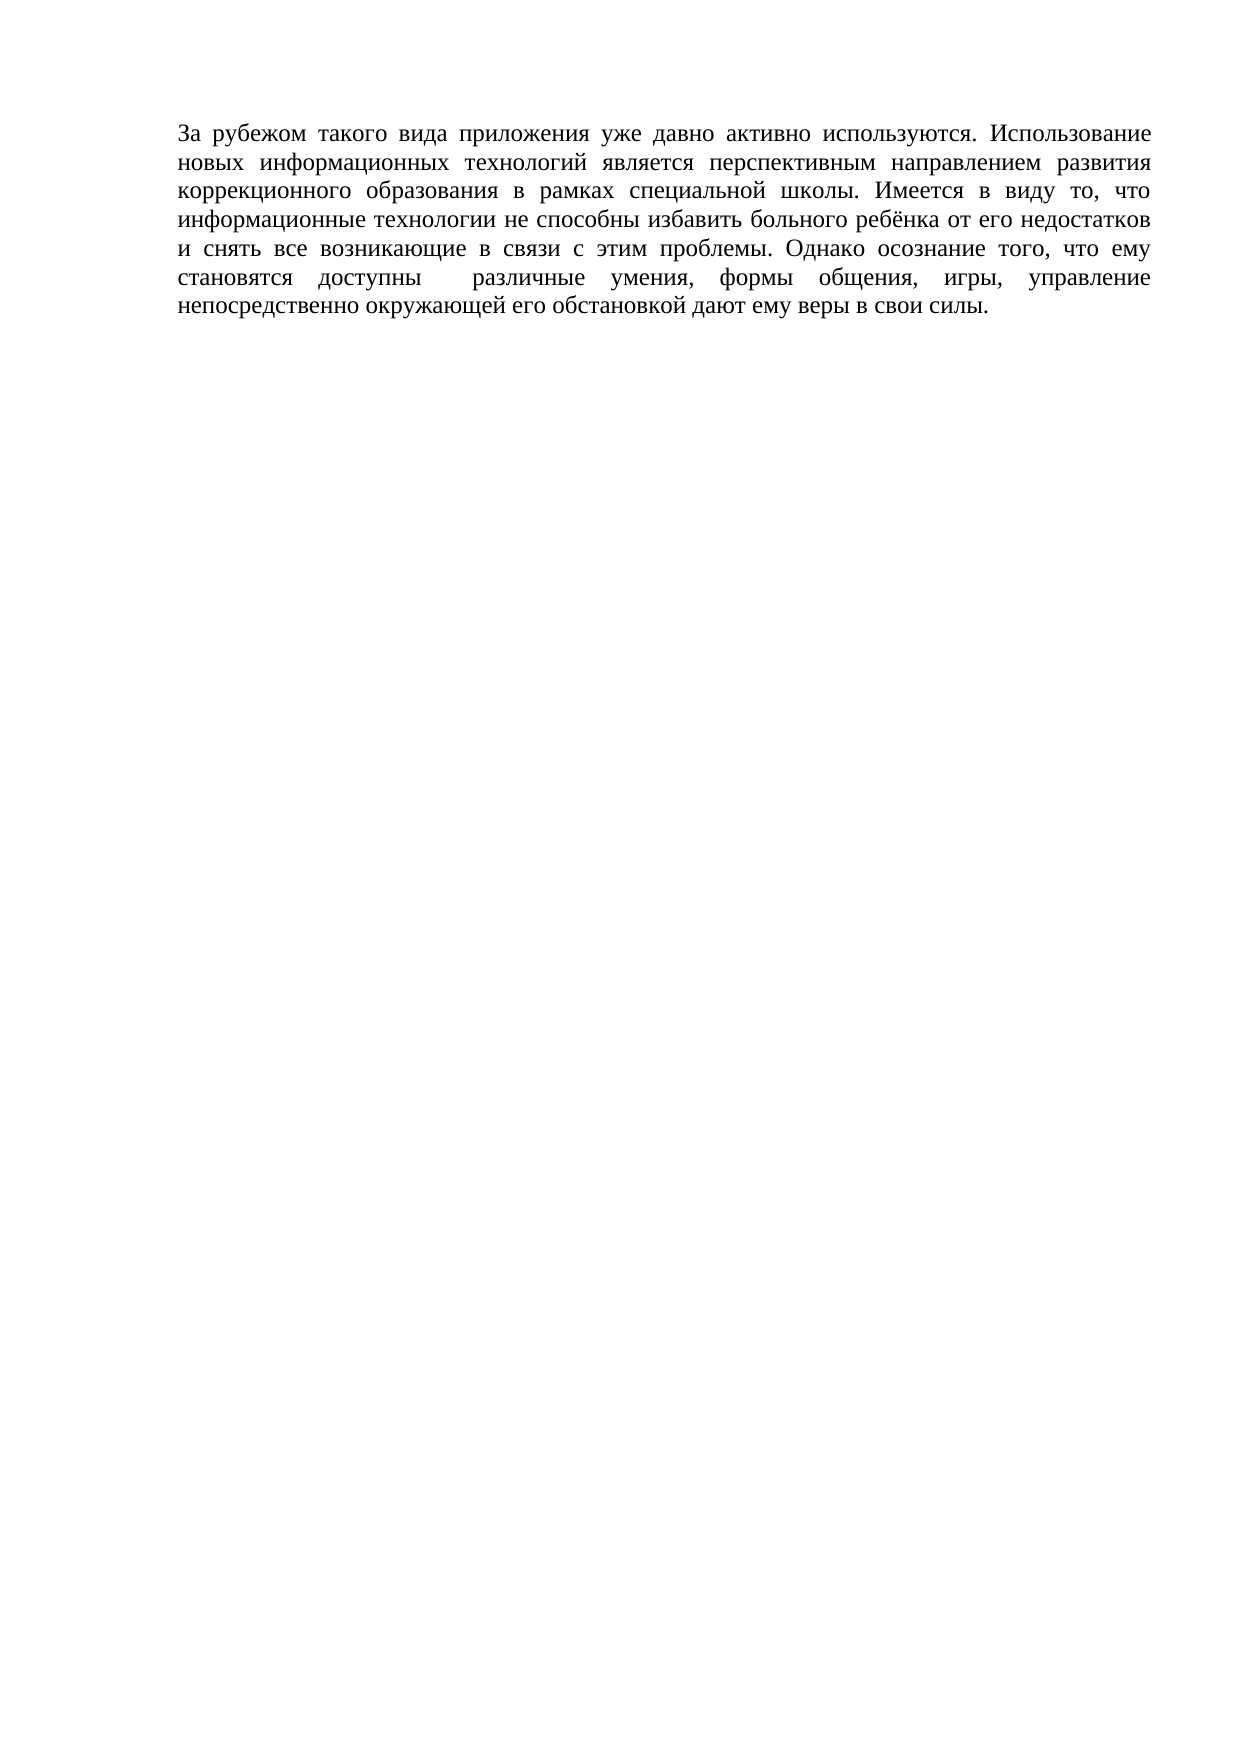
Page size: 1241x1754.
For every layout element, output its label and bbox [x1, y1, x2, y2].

text [177, 118, 1152, 319]
